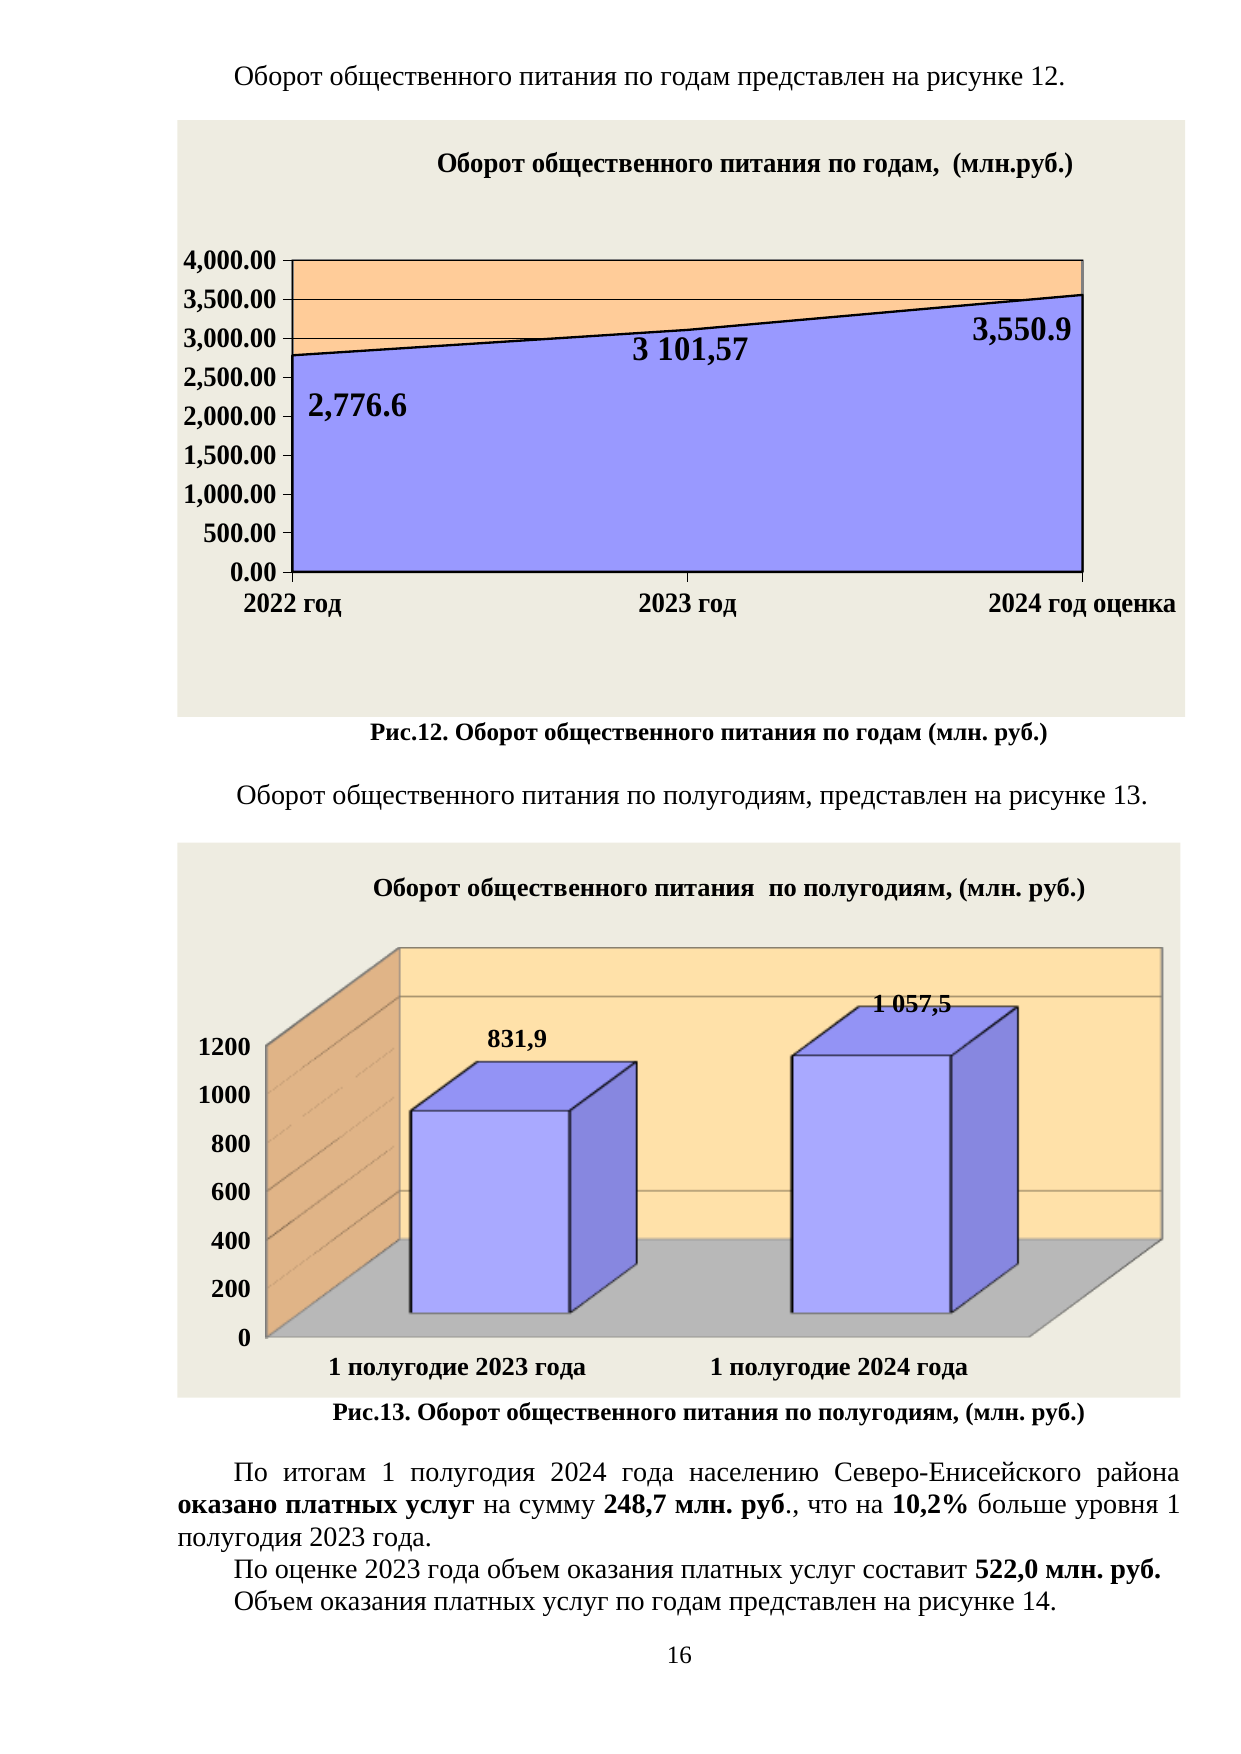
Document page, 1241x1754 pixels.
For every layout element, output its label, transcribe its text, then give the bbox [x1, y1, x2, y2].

text Объем оказания платных услуг по годам представлен на рисунке 14. [177, 1584, 1181, 1617]
text Рис.13. Оборот общественного питания по полугодиям, (млн. руб.) [177, 1397, 1240, 1426]
text По оценке 2023 года объем оказания платных услуг составит 522,0 млн. руб. [177, 1552, 1181, 1584]
text Рис.12. Оборот общественного питания по годам (млн. руб.) [177, 717, 1240, 746]
text Оборот общественного питания по годам представлен на рисунке 12. [177, 59, 1181, 91]
text Оборот общественного питания по полугодиям, представлен на рисунке 13. [177, 778, 1181, 810]
text По итогам 1 полугодия 2024 года населению Северо-Енисейского района оказано платных услуг на сумму 248,7 млн. руб., что на 10,2% больше уровня 1 полугодия 2023 года. [177, 1455, 1181, 1552]
